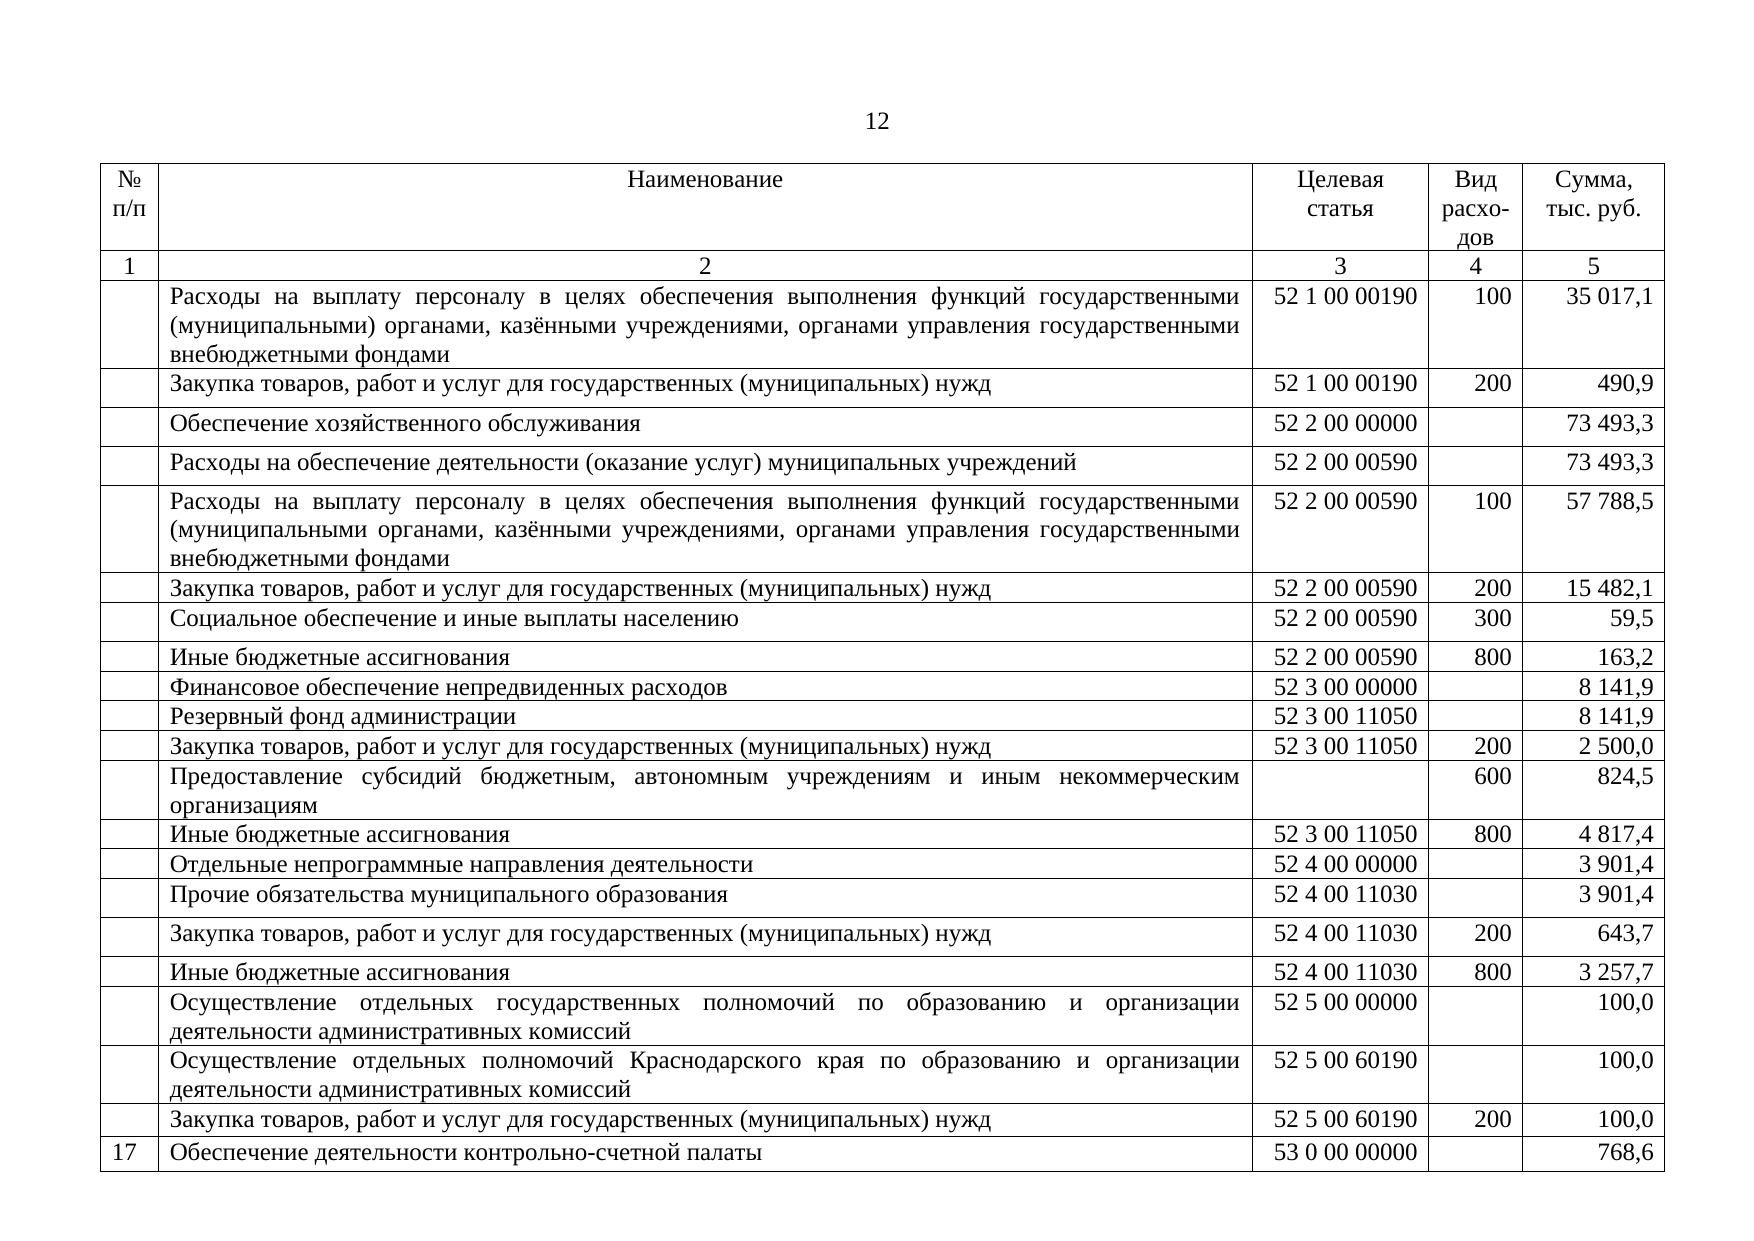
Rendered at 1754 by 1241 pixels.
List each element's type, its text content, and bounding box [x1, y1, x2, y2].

table_cell 200 [1429, 731, 1522, 760]
table_cell Осуществление отдельных государственных полномочий по образованию и организации деятельности административных комиссий [159, 987, 1252, 1044]
table_cell Закупка товаров, работ и услуг для государственных (муниципальных) нужд [159, 1104, 1252, 1136]
table_cell [1429, 1046, 1522, 1103]
table_header Сумма, тыс. руб. [1523, 164, 1664, 250]
table_header Целевая статья [1253, 164, 1428, 250]
table_cell 4 817,4 [1523, 820, 1664, 848]
table_cell 5 [1523, 251, 1664, 280]
table_header Вид расхо-дов [1429, 164, 1522, 250]
table_cell Обеспечение хозяйственного обслуживания [159, 408, 1252, 446]
table_cell [101, 987, 158, 1044]
table_cell Расходы на выплату персоналу в целях обеспечения выполнения функций государственными (муниципальными) органами, казёнными учреждениями, органами управления государственными внебюджетными фондами [159, 281, 1252, 367]
table_cell Расходы на обеспечение деятельности (оказание услуг) муниципальных учреждений [159, 447, 1252, 485]
table_cell 800 [1429, 642, 1522, 671]
table_cell 52 2 00 00000 [1253, 408, 1428, 446]
table_cell 52 2 00 00590 [1253, 642, 1428, 671]
table_cell 100 [1429, 486, 1522, 572]
table_cell [101, 408, 158, 446]
table_cell 200 [1429, 1104, 1522, 1136]
table_cell 52 2 00 00590 [1253, 447, 1428, 485]
table_cell [101, 1104, 158, 1136]
table_cell [1429, 1137, 1522, 1171]
table_cell 100,0 [1523, 987, 1664, 1044]
table_cell 35 017,1 [1523, 281, 1664, 367]
table_cell 163,2 [1523, 642, 1664, 671]
table_cell 3 [1253, 251, 1428, 280]
table_cell 59,5 [1523, 603, 1664, 641]
table_cell 3 257,7 [1523, 957, 1664, 986]
table_cell [1429, 879, 1522, 917]
table_cell Закупка товаров, работ и услуг для государственных (муниципальных) нужд [159, 731, 1252, 760]
table_cell 200 [1429, 918, 1522, 956]
table_header № п/п [101, 164, 158, 250]
table_cell [101, 879, 158, 917]
table_cell Расходы на выплату персоналу в целях обеспечения выполнения функций государственными (муниципальными органами, казёнными учреждениями, органами управления государственными внебюджетными фондами [159, 486, 1252, 572]
table_header Наименование [159, 164, 1252, 250]
table_cell 73 493,3 [1523, 408, 1664, 446]
table_cell Предоставление субсидий бюджетным, автономным учреждениям и иным некоммерческим организациям [159, 761, 1252, 818]
table_cell [101, 820, 158, 848]
table_cell 52 3 00 00000 [1253, 672, 1428, 700]
table_cell [101, 281, 158, 367]
table_cell 52 1 00 00190 [1253, 369, 1428, 407]
table_cell [101, 761, 158, 818]
table_cell 490,9 [1523, 369, 1664, 407]
table_cell 73 493,3 [1523, 447, 1664, 485]
table_cell 100,0 [1523, 1104, 1664, 1136]
table_cell 52 2 00 00590 [1253, 573, 1428, 602]
table_cell Закупка товаров, работ и услуг для государственных (муниципальных) нужд [159, 369, 1252, 407]
table_cell 800 [1429, 957, 1522, 986]
table_cell [1429, 849, 1522, 878]
table_cell 52 5 00 00000 [1253, 987, 1428, 1044]
table_cell 100,0 [1523, 1046, 1664, 1103]
table_cell [101, 918, 158, 956]
table_cell Прочие обязательства муниципального образования [159, 879, 1252, 917]
table_cell [1429, 408, 1522, 446]
table_cell 8 141,9 [1523, 672, 1664, 700]
table_cell Закупка товаров, работ и услуг для государственных (муниципальных) нужд [159, 918, 1252, 956]
table_cell Закупка товаров, работ и услуг для государственных (муниципальных) нужд [159, 573, 1252, 602]
table_cell 52 2 00 00590 [1253, 603, 1428, 641]
table_cell [1253, 761, 1428, 818]
table_cell [101, 573, 158, 602]
table_cell Осуществление отдельных полномочий Краснодарского края по образованию и организации деятельности административных комиссий [159, 1046, 1252, 1103]
table_cell Финансовое обеспечение непредвиденных расходов [159, 672, 1252, 700]
table_cell [101, 672, 158, 700]
table_cell Обеспечение деятельности контрольно-счетной палаты [159, 1137, 1252, 1171]
table_cell 8 141,9 [1523, 701, 1664, 730]
table_cell [101, 447, 158, 485]
table_cell 15 482,1 [1523, 573, 1664, 602]
table_cell 100 [1429, 281, 1522, 367]
table_cell 3 901,4 [1523, 849, 1664, 878]
table_cell Резервный фонд администрации [159, 701, 1252, 730]
table_cell [101, 849, 158, 878]
table_cell 52 4 00 00000 [1253, 849, 1428, 878]
table_cell 300 [1429, 603, 1522, 641]
table_cell [101, 369, 158, 407]
table_cell 57 788,5 [1523, 486, 1664, 572]
table_cell 52 5 00 60190 [1253, 1046, 1428, 1103]
table_cell 600 [1429, 761, 1522, 818]
table_cell Иные бюджетные ассигнования [159, 957, 1252, 986]
table_cell [101, 701, 158, 730]
table_cell [101, 957, 158, 986]
table_cell 800 [1429, 820, 1522, 848]
table_cell 52 3 00 11050 [1253, 731, 1428, 760]
table_cell 52 3 00 11050 [1253, 820, 1428, 848]
table_cell [1429, 701, 1522, 730]
table_cell 2 [159, 251, 1252, 280]
table_cell [1429, 987, 1522, 1044]
table_cell Иные бюджетные ассигнования [159, 820, 1252, 848]
table_cell Иные бюджетные ассигнования [159, 642, 1252, 671]
table_cell 52 1 00 00190 [1253, 281, 1428, 367]
table_cell Отдельные непрограммные направления деятельности [159, 849, 1252, 878]
table_cell 1 [101, 251, 158, 280]
table_cell [101, 1046, 158, 1103]
table_cell 52 5 00 60190 [1253, 1104, 1428, 1136]
table_cell 52 4 00 11030 [1253, 957, 1428, 986]
table_cell 3 901,4 [1523, 879, 1664, 917]
table_cell 17 [101, 1137, 158, 1171]
table_cell 53 0 00 00000 [1253, 1137, 1428, 1171]
table_cell [1429, 672, 1522, 700]
table_cell 643,7 [1523, 918, 1664, 956]
table_cell [101, 486, 158, 572]
table_cell 4 [1429, 251, 1522, 280]
table_cell [101, 731, 158, 760]
table_cell [101, 642, 158, 671]
table_cell [101, 603, 158, 641]
table_cell 200 [1429, 573, 1522, 602]
table_cell 200 [1429, 369, 1522, 407]
table_cell 52 3 00 11050 [1253, 701, 1428, 730]
table_cell Социальное обеспечение и иные выплаты населению [159, 603, 1252, 641]
table_cell 768,6 [1523, 1137, 1664, 1171]
table_cell 52 4 00 11030 [1253, 879, 1428, 917]
table_cell [1429, 447, 1522, 485]
table_cell 52 4 00 11030 [1253, 918, 1428, 956]
table_cell 824,5 [1523, 761, 1664, 818]
table_cell 2 500,0 [1523, 731, 1664, 760]
table_cell 52 2 00 00590 [1253, 486, 1428, 572]
